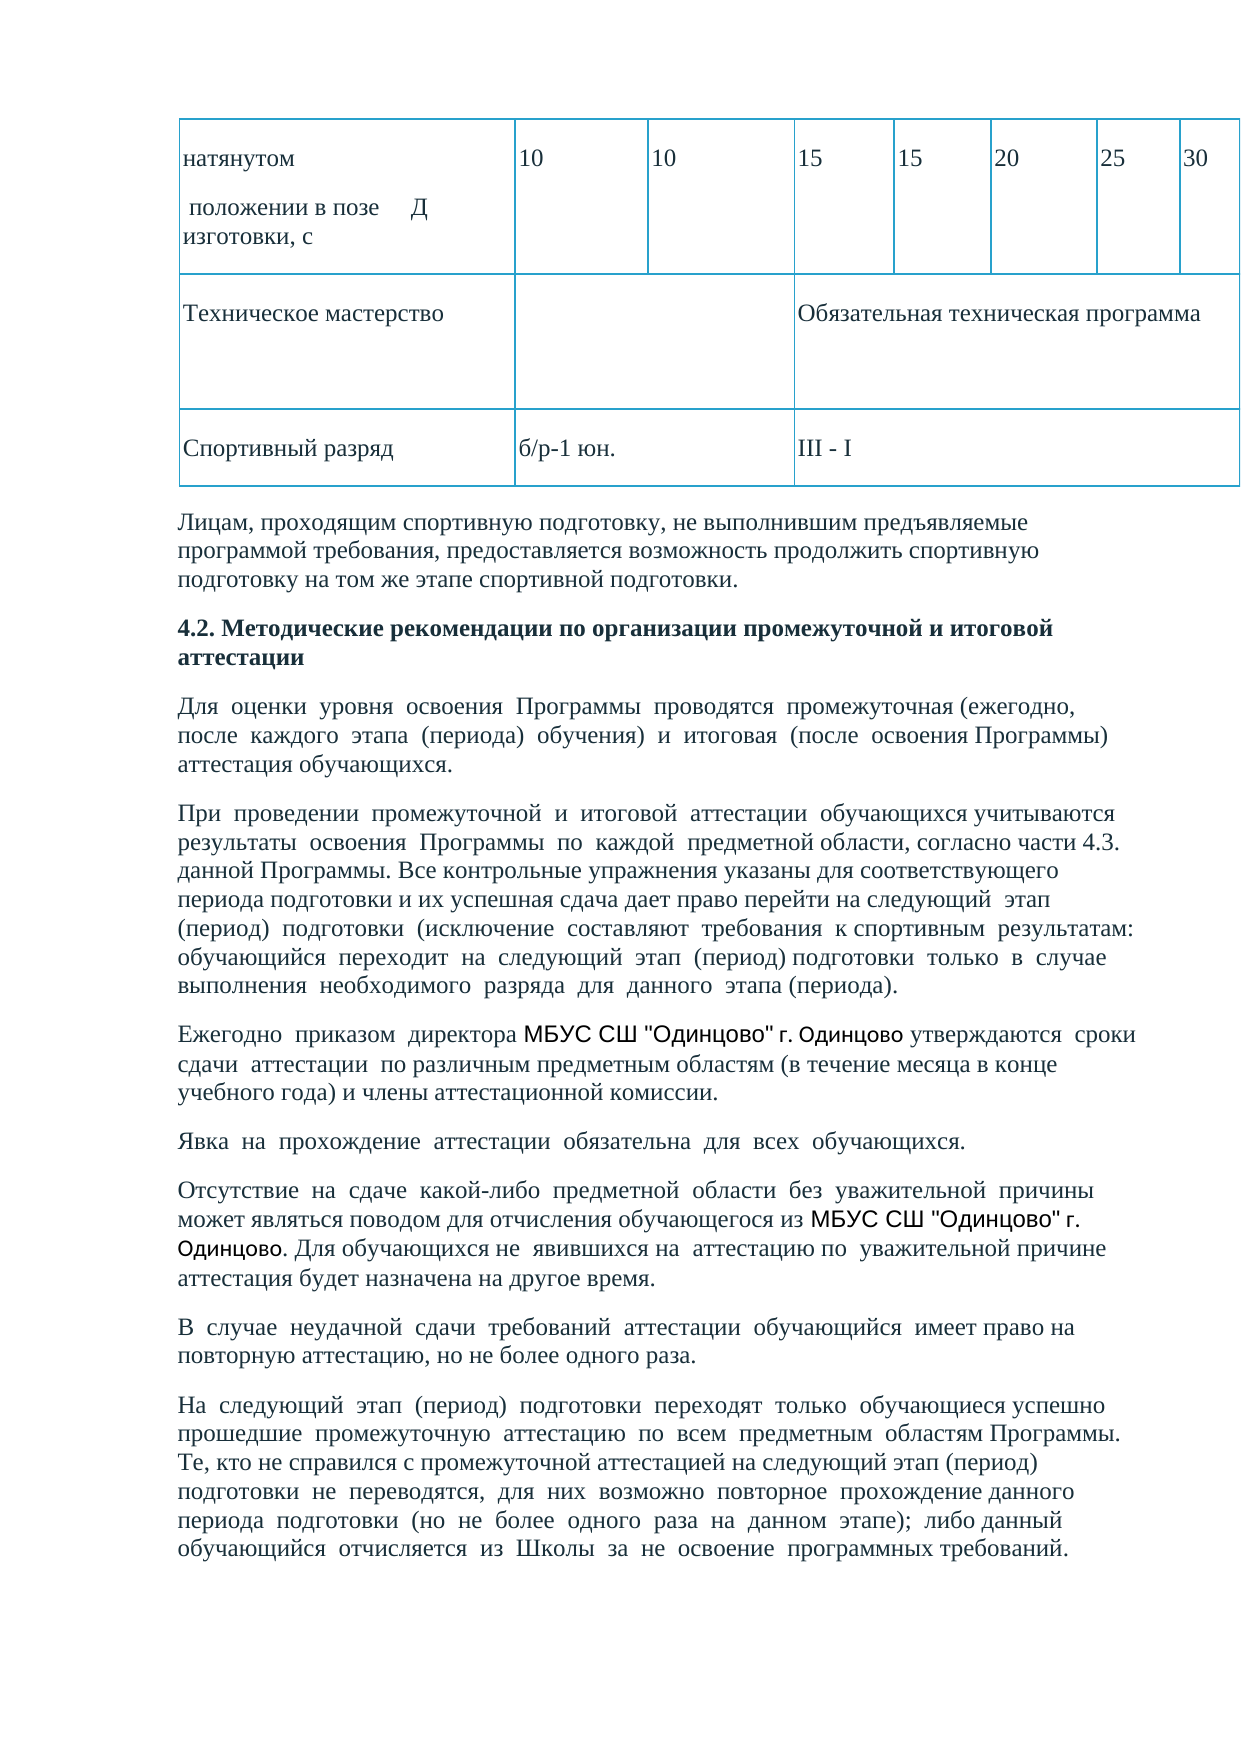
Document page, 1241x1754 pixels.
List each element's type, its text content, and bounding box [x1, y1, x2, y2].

text Отсутствие на сдаче какой-либо предметной области без уважительной причины может являться поводом для отчисления обучающегося из МБУС СШ "Одинцово" г. Одинцово. Для обучающихся не явившихся на аттестацию по уважительной причине аттестация будет назначена на другое время. [177, 1176, 1152, 1292]
text Для оценки уровня освоения Программы проводятся промежуточная (ежегодно, после каждого этапа (периода) обучения) и итоговая (после освоения Программы) аттестация обучающихся. [177, 691, 1152, 777]
table_cell 10 [516, 120, 647, 273]
table_cell 15 [895, 120, 990, 273]
text 4.2. Методические рекомендации по организации промежуточной и итоговой аттестации [177, 613, 1152, 671]
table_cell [180, 120, 514, 273]
text На следующий этап (период) подготовки переходят только обучающиеся успешно прошедшие промежуточную аттестацию по всем предметным областям Программы. Те, кто не справился с промежуточной аттестацией на следующий этап (период) подготовки не переводятся, для них возможно повторное прохождение данного периода подготовки (но не более одного раза на данном этапе); либо данный обучающийся отчисляется из Школы за не освоение программных требований. [177, 1390, 1152, 1562]
table_cell 20 [992, 120, 1096, 273]
table_cell 30 [1181, 120, 1239, 273]
table_cell III - I [795, 410, 1239, 485]
text Лицам, проходящим спортивную подготовку, не выполнившим предъявляемые программой требования, предоставляется возможность продолжить спортивную подготовку на том же этапе спортивной подготовки. [177, 507, 1152, 593]
table_cell 15 [795, 120, 893, 273]
table_cell Спортивный разряд [180, 410, 514, 485]
text При проведении промежуточной и итоговой аттестации обучающихся учитываются результаты освоения Программы по каждой предметной области, согласно части 4.3. данной Программы. Все контрольные упражнения указаны для соответствующего периода подготовки и их успешная сдача дает право перейти на следующий этап (период) подготовки (исключение составляют требования к спортивным результатам: обучающийся переходит на следующий этап (период) подготовки только в случае выполнения необходимого разряда для данного этапа (периода). [177, 798, 1152, 999]
table_cell Обязательная техническая программа [795, 275, 1239, 408]
table_cell [516, 275, 794, 408]
text В случае неудачной сдачи требований аттестации обучающийся имеет право на повторную аттестацию, но не более одного раза. [177, 1312, 1152, 1369]
text Ежегодно приказом директора МБУС СШ "Одинцово" г. Одинцово утверждаются сроки сдачи аттестации по различным предметным областям (в течение месяца в конце учебного года) и члены аттестационной комиссии. [177, 1019, 1152, 1106]
table_cell Техническое мастерство [180, 275, 514, 408]
table_cell 10 [649, 120, 794, 273]
text Явка на прохождение аттестации обязательна для всех обучающихся. [177, 1126, 1152, 1155]
table_cell 25 [1098, 120, 1179, 273]
table_cell б/р-1 юн. [516, 410, 794, 485]
